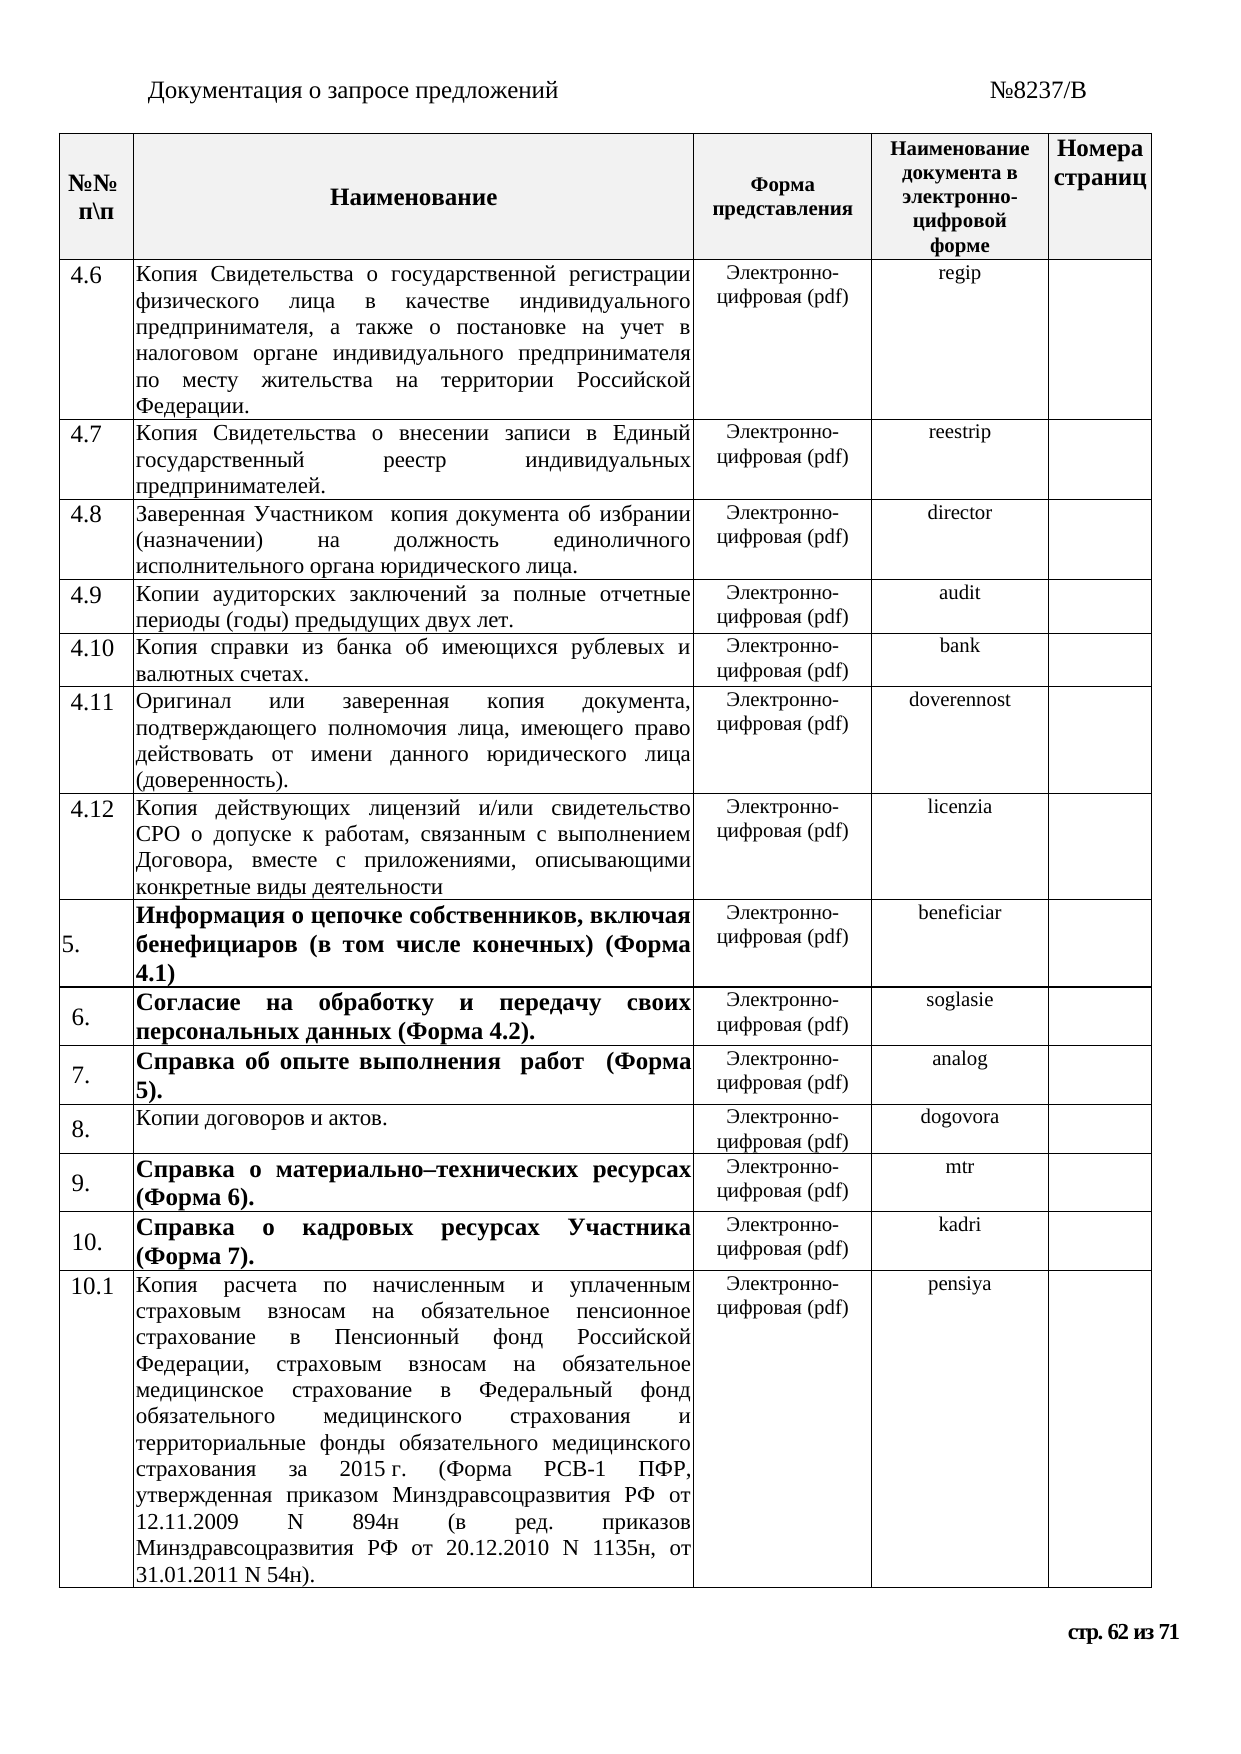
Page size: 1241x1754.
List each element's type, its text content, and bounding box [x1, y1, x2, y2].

table_cell Информация о цепочке собственников, включая бенефициаров (в том числе конечных) (Форма 4.1) [134, 900, 693, 986]
table_cell analog [872, 1046, 1048, 1103]
table_cell [1049, 900, 1151, 986]
table_cell regip [872, 260, 1048, 418]
table_cell Копия справки из банка об имеющихся рублевых и валютных счетах. [134, 634, 693, 686]
table_cell audit [872, 580, 1048, 632]
table_cell [1049, 260, 1151, 418]
table_cell Электронно-цифровая (pdf) [694, 1271, 871, 1587]
table_cell Копии договоров и актов. [134, 1105, 693, 1153]
table_cell Электронно-цифровая (pdf) [694, 988, 871, 1045]
table_header №№ п\п [60, 134, 133, 259]
table_header Наименование [134, 134, 693, 259]
table_cell [1049, 634, 1151, 686]
table_cell Копия расчета по начисленным и уплаченным страховым взносам на обязательное пенсионное страхование в Пенсионный фонд Российской Федерации, страховым взносам на обязательное медицинское страхование в Федеральный фонд обязательного медицинского страхования и территориальные фонды обязательного медицинского страхования за 2015 г. (Форма РСВ-1 ПФР, утвержденная приказом Минздравсоцразвития РФ от 12.11.2009 N 894н (в ред. приказов Минздравсоцразвития РФ от 20.12.2010 N 1135н, от 31.01.2011 N 54н). [134, 1271, 693, 1587]
table_cell [1049, 1271, 1151, 1587]
table_cell pensiya [872, 1271, 1048, 1587]
table_cell Электронно-цифровая (pdf) [694, 687, 871, 793]
table_cell reestrip [872, 420, 1048, 498]
table_cell [60, 988, 133, 1045]
table_cell Копия действующих лицензий и/или свидетельство СРО о допуске к работам, связанным с выполнением Договора, вместе с приложениями, описывающими конкретные виды деятельности [134, 794, 693, 899]
table_cell [60, 1154, 133, 1211]
table_cell [1049, 580, 1151, 632]
table_cell soglasie [872, 988, 1048, 1045]
table_cell director [872, 500, 1048, 579]
table_cell 4.8 [60, 500, 133, 579]
table_cell [1049, 500, 1151, 579]
table_cell 4.7 [60, 420, 133, 498]
table_cell 4.6 [60, 260, 133, 418]
table_cell [60, 900, 133, 986]
table_cell Электронно-цифровая (pdf) [694, 420, 871, 498]
table_cell Электронно-цифровая (pdf) [694, 634, 871, 686]
table_cell Электронно-цифровая (pdf) [694, 794, 871, 899]
table_cell Справка о кадровых ресурсах Участника (Форма 7). [134, 1212, 693, 1270]
table_cell [1049, 794, 1151, 899]
table_cell Электронно-цифровая (pdf) [694, 900, 871, 986]
table_cell doverennost [872, 687, 1048, 793]
table_cell [1049, 687, 1151, 793]
table_cell dogovora [872, 1105, 1048, 1153]
table_cell mtr [872, 1154, 1048, 1211]
table_header Форма представления [694, 134, 871, 259]
table_cell Справка о материально–технических ресурсах (Форма 6). [134, 1154, 693, 1211]
table_cell Оригинал или заверенная копия документа, подтверждающего полномочия лица, имеющего право действовать от имени данного юридического лица (доверенность). [134, 687, 693, 793]
table_cell [1049, 1105, 1151, 1153]
table_cell 4.12 [60, 794, 133, 899]
table_cell 4.10 [60, 634, 133, 686]
table_cell Электронно-цифровая (pdf) [694, 500, 871, 579]
table_cell [60, 1105, 133, 1153]
table_cell [60, 1212, 133, 1270]
table_cell [60, 1046, 133, 1103]
table_cell Копии аудиторских заключений за полные отчетные периоды (годы) предыдущих двух лет. [134, 580, 693, 632]
table_cell [1049, 988, 1151, 1045]
table_cell Справка об опыте выполнения работ (Форма 5). [134, 1046, 693, 1103]
table_cell Копия Свидетельства о государственной регистрации физического лица в качестве индивидуального предпринимателя, а также о постановке на учет в налоговом органе индивидуального предпринимателя по месту жительства на территории Российской Федерации. [134, 260, 693, 418]
table_cell Электронно-цифровая (pdf) [694, 580, 871, 632]
table_cell kadri [872, 1212, 1048, 1270]
table_cell Электронно-цифровая (pdf) [694, 1212, 871, 1270]
table_cell [1049, 1046, 1151, 1103]
table_cell Копия Свидетельства о внесении записи в Единый государственный реестр индивидуальных предпринимателей. [134, 420, 693, 498]
table_header Номера страниц [1049, 134, 1151, 259]
table_header Наименование документа в электронно-цифровой форме [872, 134, 1048, 259]
table_cell [1049, 1212, 1151, 1270]
table_cell Электронно-цифровая (pdf) [694, 1046, 871, 1103]
table_cell Электронно-цифровая (pdf) [694, 260, 871, 418]
table_cell 4.9 [60, 580, 133, 632]
table_cell 4.11 [60, 687, 133, 793]
table_cell bank [872, 634, 1048, 686]
table_cell Согласие на обработку и передачу своих персональных данных (Форма 4.2). [134, 988, 693, 1045]
table_cell licenzia [872, 794, 1048, 899]
table_cell [1049, 420, 1151, 498]
table_cell Электронно-цифровая (pdf) [694, 1154, 871, 1211]
table_cell beneficiar [872, 900, 1048, 986]
table_cell [1049, 1154, 1151, 1211]
table_cell Заверенная Участником копия документа об избрании (назначении) на должность единоличного исполнительного органа юридического лица. [134, 500, 693, 579]
table_cell 10.1 [60, 1271, 133, 1587]
table_cell Электронно-цифровая (pdf) [694, 1105, 871, 1153]
